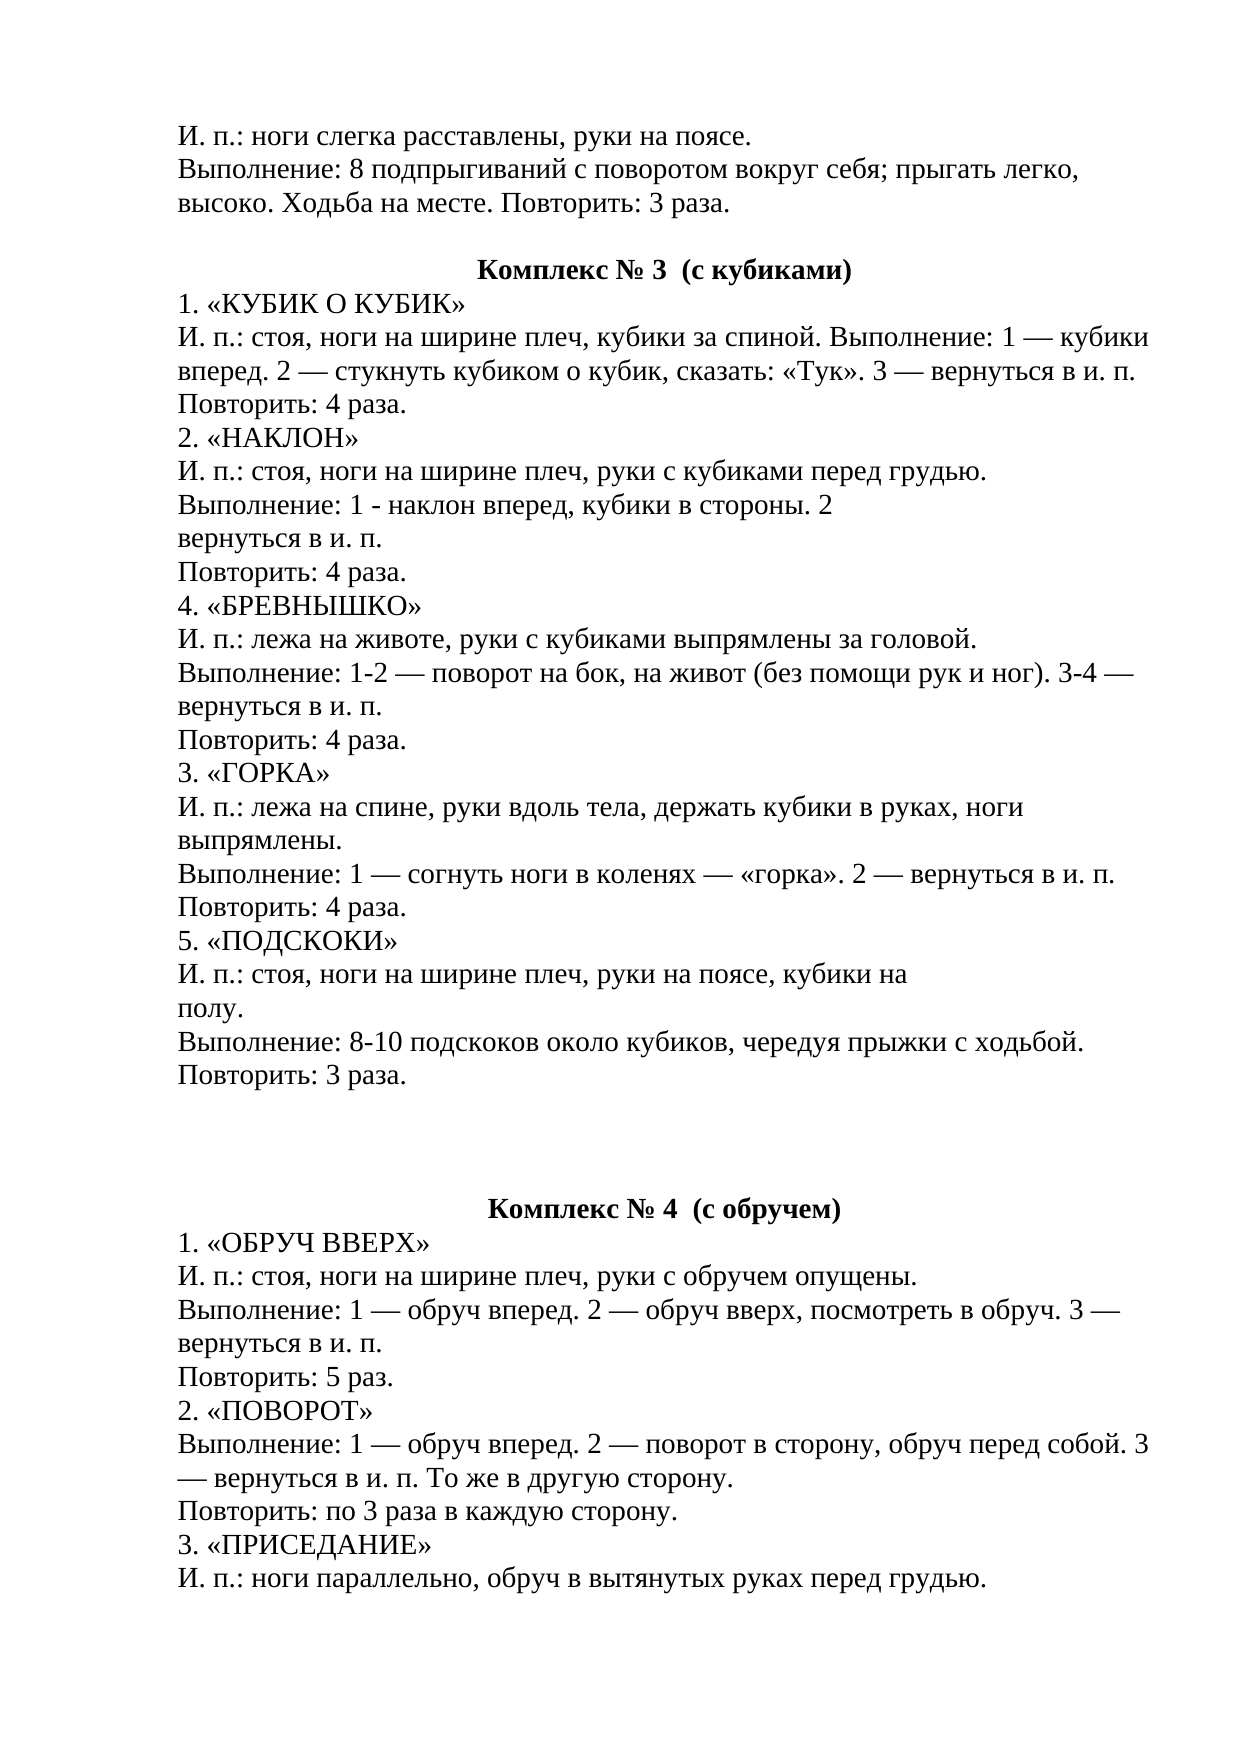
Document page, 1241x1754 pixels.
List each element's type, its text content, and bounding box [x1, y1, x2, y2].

text И. п.: ноги слегка расставлены, руки на поясе. [177, 118, 1152, 152]
text Повторить: по 3 раза в каждую сторону. [177, 1493, 1152, 1527]
text Выполнение: 1 — обруч вперед. 2 — поворот в сторону, обруч перед собой. 3 — вернуться в и. п. То же в другую сторону. [177, 1426, 1152, 1493]
text 3. «ГОРКА» [177, 755, 1152, 789]
text Комплекс № 4 (с обручем) [177, 1191, 1152, 1225]
text Выполнение: 1 - наклон вперед, кубики в стороны. 2 [177, 487, 1152, 521]
text 1. «ОБРУЧ ВВЕРХ» [177, 1225, 1152, 1258]
text Выполнение: 8-10 подскоков около кубиков, чередуя прыжки с ходьбой. [177, 1024, 1152, 1057]
text Повторить: 4 раза. [177, 554, 1152, 588]
text Выполнение: 8 подпрыгиваний с поворотом вокруг себя; прыгать легко, высоко. Ходьба на месте. Повторить: 3 раза. [177, 152, 1152, 219]
text 2. «ПОВОРОТ» [177, 1393, 1152, 1426]
text Повторить: 4 раза. [177, 386, 1152, 420]
text вернуться в и. п. [177, 521, 1152, 554]
text И. п.: стоя, ноги на ширине плеч, руки с обручем опущены. [177, 1258, 1152, 1292]
text 2. «НАКЛОН» [177, 420, 1152, 453]
text Выполнение: 1 — обруч вперед. 2 — обруч вверх, посмотреть в обруч. 3 — вернуться в и. п. [177, 1292, 1152, 1359]
text Повторить: 4 раза. [177, 722, 1152, 755]
text Комплекс № 3 (с кубиками) [177, 252, 1152, 286]
text Повторить: 3 раза. [177, 1057, 1152, 1091]
text И. п.: стоя, ноги на ширине плеч, кубики за спиной. Выполнение: 1 — кубики вперед. 2 — стукнуть кубиком о кубик, сказать: «Тук». 3 — вернуться в и. п. [177, 319, 1152, 386]
text 3. «ПРИСЕДАНИЕ» [177, 1527, 1152, 1560]
text 5. «ПОДСКОКИ» [177, 923, 1152, 957]
text И. п.: лежа на спине, руки вдоль тела, держать кубики в руках, ноги выпрямлены. [177, 789, 1152, 856]
text 1. «КУБИК О КУБИК» [177, 286, 1152, 319]
text Выполнение: 1 — согнуть ноги в коленях — «горка». 2 — вернуться в и. п. [177, 856, 1152, 889]
text Выполнение: 1-2 — поворот на бок, на живот (без помощи рук и ног). 3-4 — вернуться в и. п. [177, 655, 1152, 722]
text И. п.: лежа на животе, руки с кубиками выпрямлены за головой. [177, 621, 1152, 655]
text полу. [177, 990, 1152, 1024]
text И. п.: стоя, ноги на ширине плеч, руки с кубиками перед грудью. [177, 453, 1152, 487]
text И. п.: ноги параллельно, обруч в вытянутых руках перед грудью. [177, 1560, 1152, 1594]
text 4. «БРЕВНЫШКО» [177, 588, 1152, 621]
text И. п.: стоя, ноги на ширине плеч, руки на поясе, кубики на [177, 957, 1152, 990]
text Повторить: 5 раз. [177, 1359, 1152, 1393]
text Повторить: 4 раза. [177, 889, 1152, 923]
